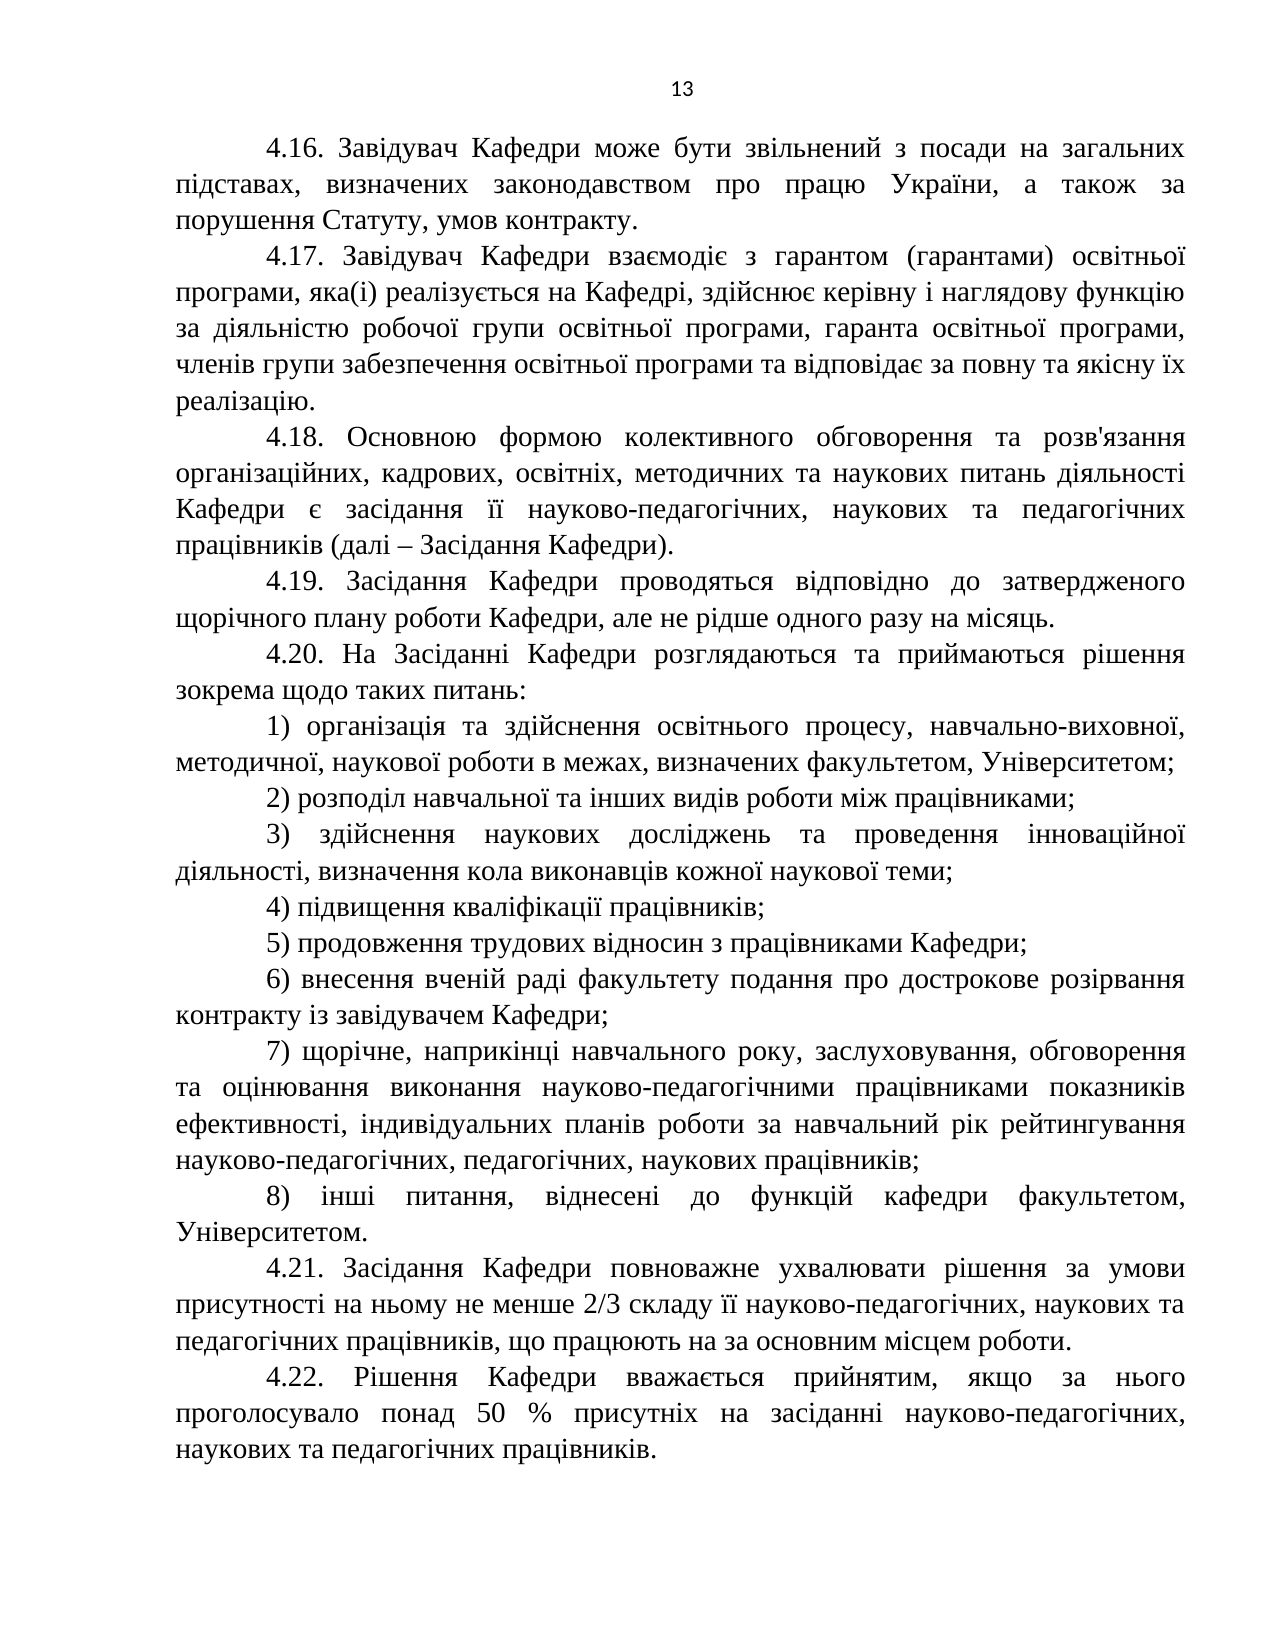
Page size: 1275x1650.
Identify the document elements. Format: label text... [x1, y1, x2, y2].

text 1) організація та здійснення освітнього процесу, навчально-виховної, методичної, наукової роботи в межах, визначених факультетом, Університетом; [175, 708, 1186, 778]
text 4.22. Рішення Кафедри вважається прийнятим, якщо за нього проголосувало понад 50 % присутніх на засіданні науково-педагогічних, наукових та педагогічних працівників. [175, 1359, 1186, 1464]
text 2) розподіл навчальної та інших видів роботи між працівниками; [175, 780, 1186, 814]
text 4.21. Засідання Кафедри повноважне ухвалювати рішення за умови присутності на ньому не менше 2/3 складу її науково-педагогічних, наукових та педагогічних працівників, що працюють на за основним місцем роботи. [175, 1250, 1186, 1356]
text 4.18. Основною формою колективного обговорення та розв'язання організаційних, кадрових, освітніх, методичних та наукових питань діяльності Кафедри є засідання її науково-педагогічних, наукових та педагогічних працівників (далі – Засідання Кафедри). [175, 419, 1186, 561]
text 4.17. Завідувач Кафедри взаємодіє з гарантом (гарантами) освітньої програми, яка(і) реалізується на Кафедрі, здійснює керівну і наглядову функцію за діяльністю робочої групи освітньої програми, гаранта освітньої програми, членів групи забезпечення освітньої програми та відповідає за повну та якісну їх реалізацію. [175, 238, 1186, 416]
text 4.19. Засідання Кафедри проводяться відповідно до затвердженого щорічного плану роботи Кафедри, але не рідше одного разу на місяць. [175, 563, 1186, 633]
text 4.20. На Засіданні Кафедри розглядаються та приймаються рішення зокрема щодо таких питань: [175, 636, 1186, 706]
text 6) внесення вченій раді факультету подання про дострокове розірвання контракту із завідувачем Кафедри; [175, 961, 1186, 1031]
text 5) продовження трудових відносин з працівниками Кафедри; [175, 925, 1186, 958]
text 4.16. Завідувач Кафедри може бути звільнений з посади на загальних підставах, визначених законодавством про працю України, а також за порушення Статуту, умов контракту. [175, 130, 1186, 236]
text 8) інші питання, віднесені до функцій кафедри факультетом, Університетом. [175, 1178, 1186, 1248]
text 7) щорічне, наприкінці навчального року, заслуховування, обговорення та оцінювання виконання науково-педагогічними працівниками показників ефективності, індивідуальних планів роботи за навчальний рік рейтингування науково-педагогічних, педагогічних, наукових працівників; [175, 1033, 1186, 1175]
text 3) здійснення наукових досліджень та проведення інноваційної діяльності, визначення кола виконавців кожної наукової теми; [175, 817, 1186, 886]
text 4) підвищення кваліфікації працівників; [175, 889, 1186, 922]
